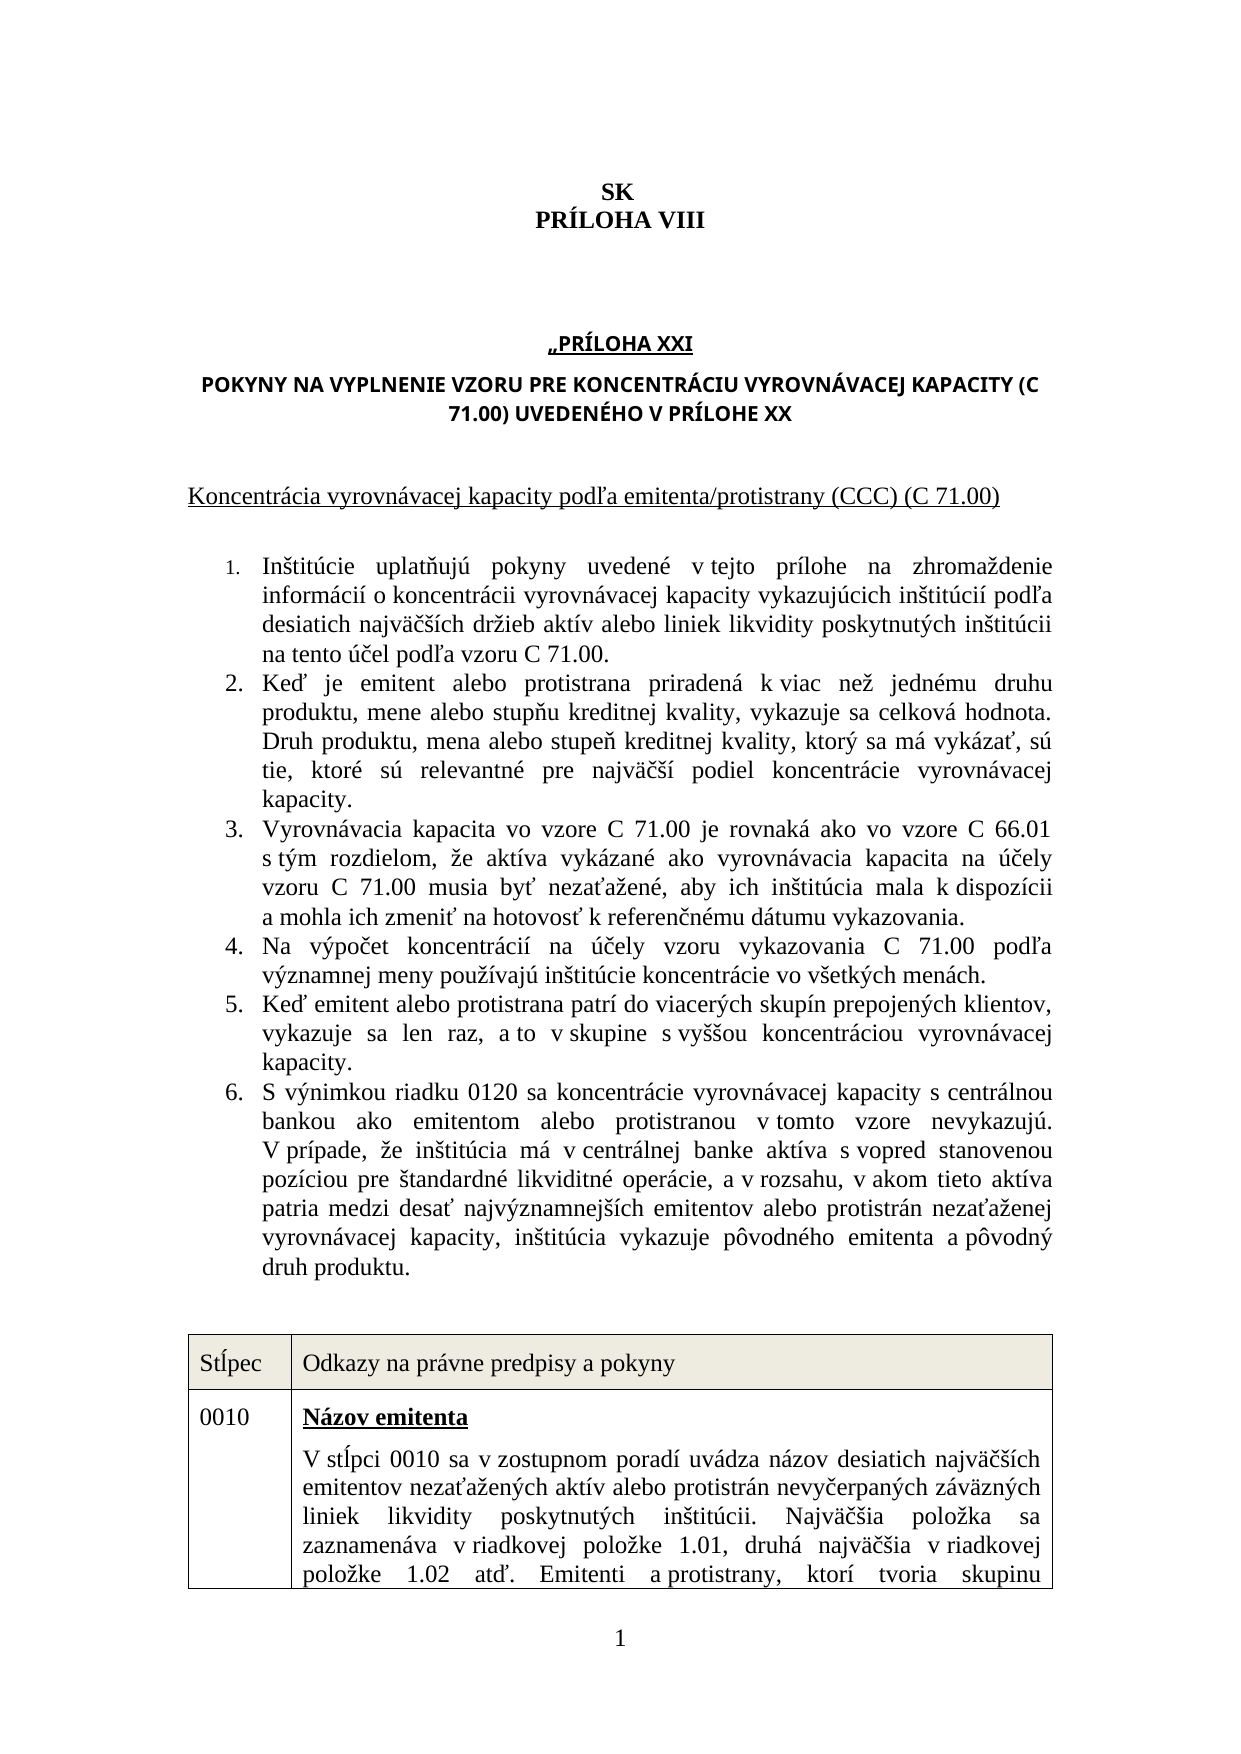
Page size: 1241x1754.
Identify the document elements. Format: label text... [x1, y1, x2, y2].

text 6. S výnimkou riadku 0120 sa koncentrácie vyrovnávacej kapacity s centrálnou bankou ako emitentom alebo protistranou v tomto vzore nevykazujú. V prípade, že inštitúcia má v centrálnej banke aktíva s vopred stanovenou pozíciou pre štandardné likviditné operácie, a v rozsahu, v akom tieto aktíva patria medzi desať najvýznamnejších emitentov alebo protistrán nezaťaženej vyrovnávacej kapacity, inštitúcia vykazuje pôvodného emitenta a pôvodný druh produktu. [225, 1076, 1053, 1280]
text 3. Vyrovnávacia kapacita vo vzore C 71.00 je rovnaká ako vo vzore C 66.01 s tým rozdielom, že aktíva vykázané ako vyrovnávacia kapacita na účely vzoru C 71.00 musia byť nezaťažené, aby ich inštitúcia mala k dispozícii a mohla ich zmeniť na hotovosť k referenčnému dátumu vykazovania. [225, 813, 1053, 930]
table_cell 0010 [189, 1390, 291, 1588]
table_header Stĺpec [189, 1335, 291, 1389]
text „PRÍLOHA XXI [187, 329, 1053, 358]
text 5. Keď emitent alebo protistrana patrí do viacerých skupín prepojených klientov, vykazuje sa len raz, a to v skupine s vyššou koncentráciou vyrovnávacej kapacity. [225, 989, 1053, 1076]
text 1. Inštitúcie uplatňujú pokyny uvedené v tejto prílohe na zhromaždenie informácií o koncentrácii vyrovnávacej kapacity vykazujúcich inštitúcií podľa desiatich najväčších držieb aktív alebo liniek likvidity poskytnutých inštitúcii na tento účel podľa vzoru C 71.00. [225, 551, 1053, 667]
table_header Odkazy na právne predpisy a pokyny [292, 1335, 1052, 1389]
text 2. Keď je emitent alebo protistrana priradená k viac než jednému druhu produktu, mene alebo stupňu kreditnej kvality, vykazuje sa celková hodnota. Druh produktu, mena alebo stupeň kreditnej kvality, ktorý sa má vykázať, sú tie, ktoré sú relevantné pre najväčší podiel koncentrácie vyrovnávacej kapacity. [225, 667, 1053, 813]
text POKYNY NA VYPLNENIE VZORU PRE KONCENTRÁCIU VYROVNÁVACEJ KAPACITY (C 71.00) UVEDENÉHO V PRÍLOHE XX [187, 370, 1053, 427]
text SK PRÍLOHA VIII [187, 177, 1053, 234]
text 4. Na výpočet koncentrácií na účely vzoru vykazovania C 71.00 podľa významnej meny používajú inštitúcie koncentrácie vo všetkých menách. [225, 930, 1053, 989]
text Koncentrácia vyrovnávacej kapacity podľa emitenta/protistrany (CCC) (C 71.00) [187, 481, 1053, 509]
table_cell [292, 1390, 1052, 1588]
